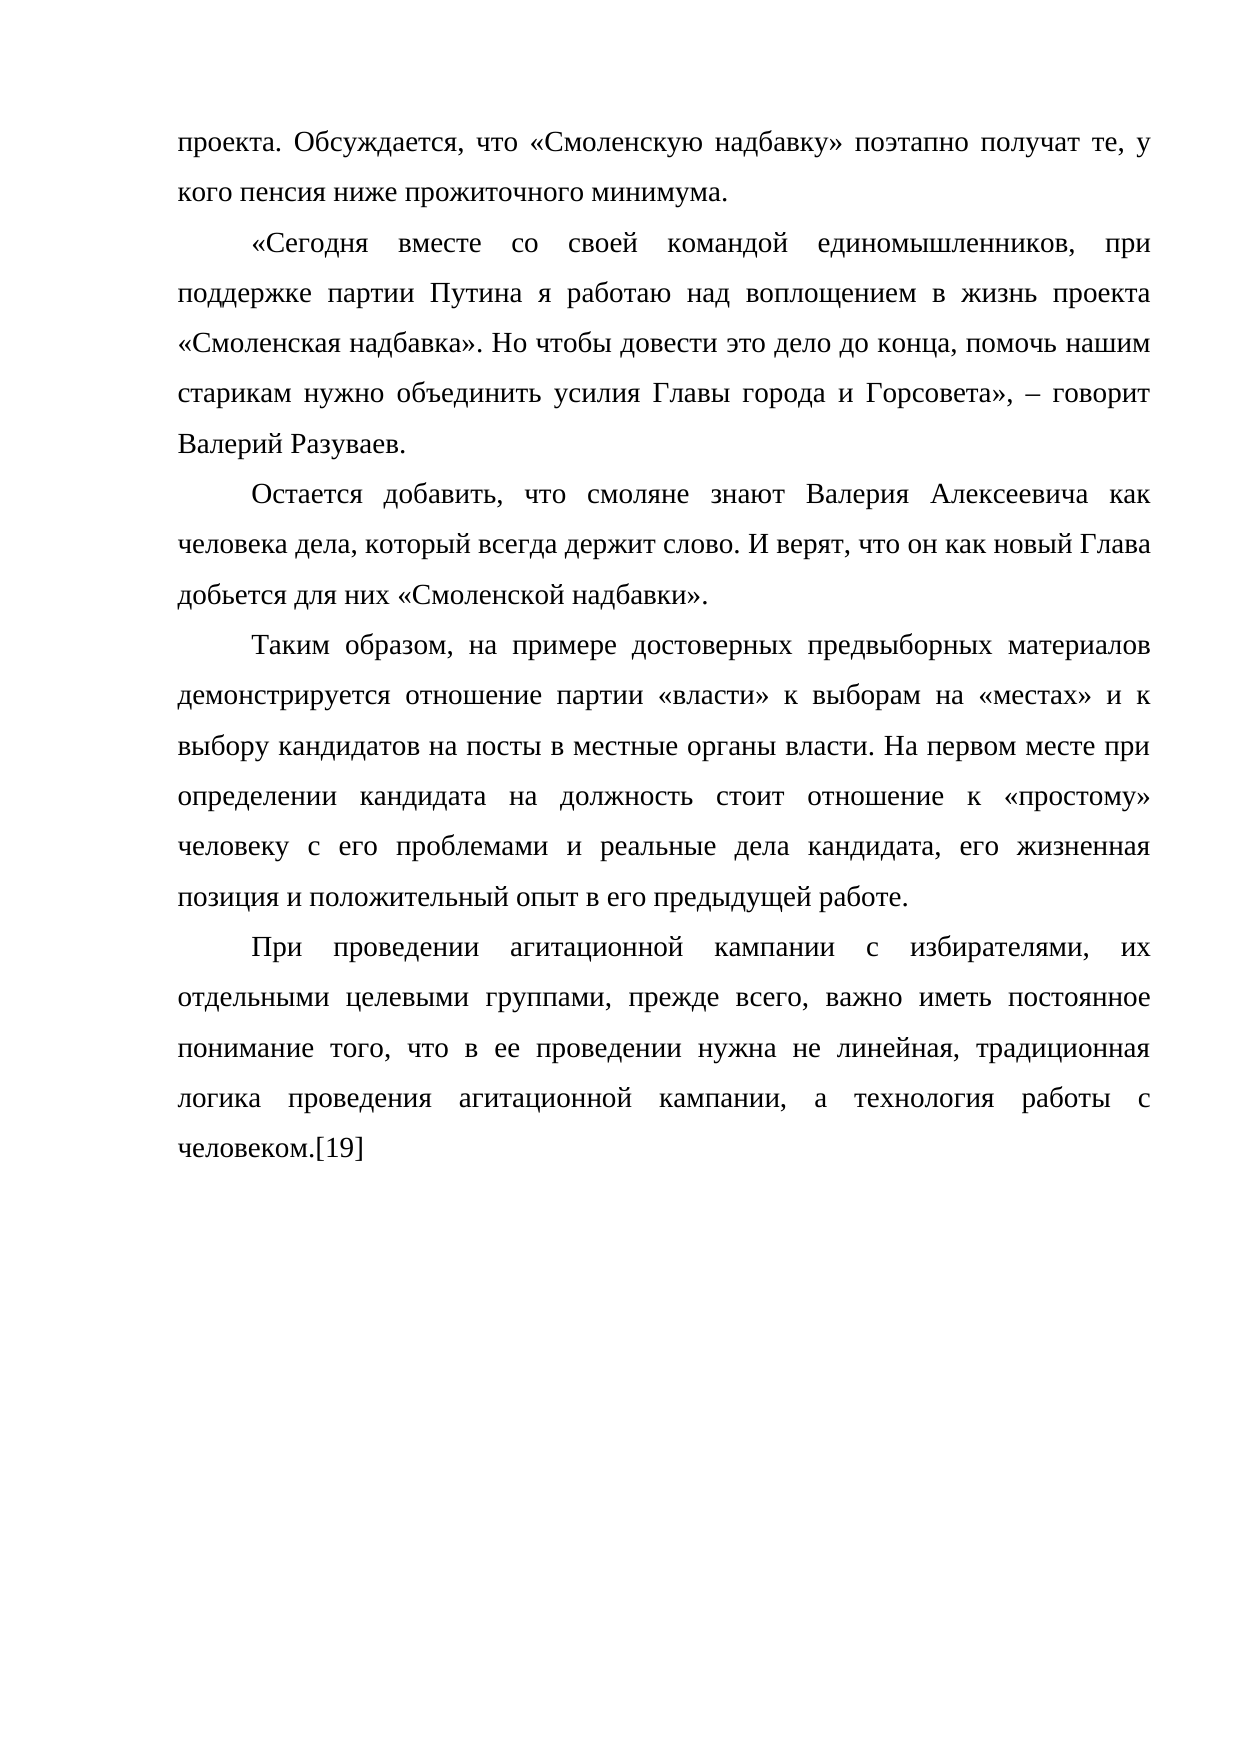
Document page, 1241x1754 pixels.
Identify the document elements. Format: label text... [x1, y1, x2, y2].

text Остается добавить, что смоляне знают Валерия Алексеевича как человека дела, который всегда держит слово. И верят, что он как новый Глава добьется для них «Смоленской надбавки». [177, 476, 1152, 610]
text При проведении агитационной кампании с избирателями, их отдельными целевыми группами, прежде всего, важно иметь постоянное понимание того, что в ее проведении нужна не линейная, традиционная логика проведения агитационной кампании, а технология работы с человеком.[19] [177, 929, 1152, 1164]
text Таким образом, на примере достоверных предвыборных материалов демонстрируется отношение партии «власти» к выборам на «местах» и к выбору кандидатов на посты в местные органы власти. На первом месте при определении кандидата на должность стоит отношение к «простому» человеку с его проблемами и реальные дела кандидата, его жизненная позиция и положительный опыт в его предыдущей работе. [177, 627, 1152, 912]
text «Сегодня вместе со своей командой единомышленников, при поддержке партии Путина я работаю над воплощением в жизнь проекта «Смоленская надбавка». Но чтобы довести это дело до конца, помочь нашим старикам нужно объединить усилия Главы города и Горсовета», – говорит Валерий Разуваев. [177, 225, 1152, 459]
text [177, 124, 1152, 208]
